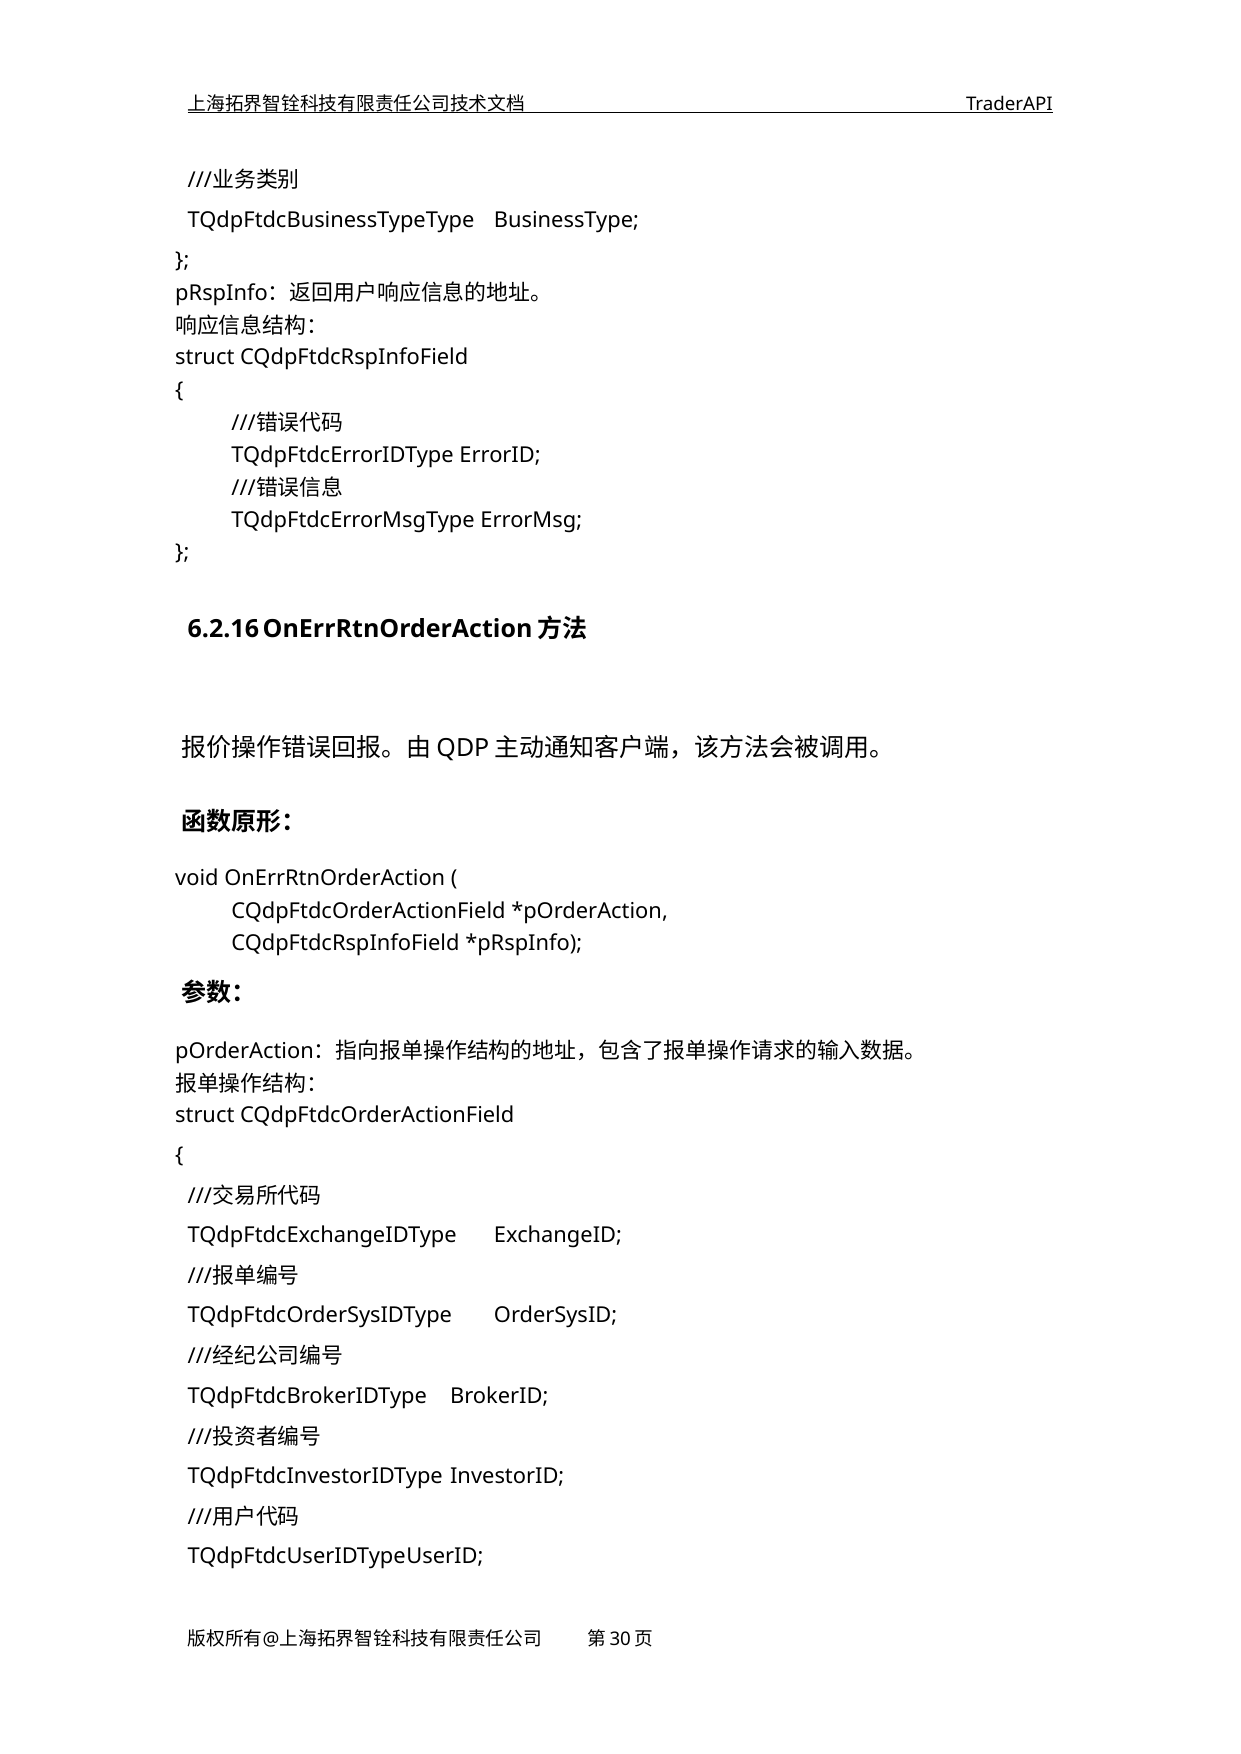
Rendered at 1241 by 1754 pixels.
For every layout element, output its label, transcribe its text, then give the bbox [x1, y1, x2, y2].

subtitle OnErrRtnOrderAction方法 [187, 594, 1053, 659]
text TQdpFtdcOrderSysIDType OrderSysID; [131, 1298, 1087, 1331]
text 响应信息结构： [131, 307, 1087, 340]
text TQdpFtdcErrorMsgType ErrorMsg; [187, 502, 1087, 535]
text ///经纪公司编号 [131, 1338, 1087, 1371]
text ///错误代码 [187, 405, 1087, 437]
text { [131, 372, 1087, 405]
text TQdpFtdcBrokerIDType BrokerID; [131, 1378, 1087, 1411]
text ///报单编号 [131, 1258, 1087, 1290]
text TQdpFtdcUserIDType UserID; [131, 1539, 1087, 1572]
text 参数： [131, 958, 1087, 1023]
text pOrderAction：指向报单操作结构的地址，包含了报单操作请求的输入数据。 [131, 1033, 1087, 1065]
text TQdpFtdcBusinessTypeType BusinessType; [131, 202, 1087, 235]
text { [131, 1137, 1087, 1170]
text ///交易所代码 [131, 1177, 1087, 1210]
text void OnErrRtnOrderAction ( [131, 861, 1087, 893]
text struct CQdpFtdcOrderActionField [131, 1098, 1087, 1130]
text }; [131, 535, 1087, 567]
text TQdpFtdcInvestorIDType InvestorID; [131, 1459, 1087, 1491]
text 报价操作错误回报。由QDP主动通知客户端，该方法会被调用。 [131, 713, 1087, 778]
text ///投资者编号 [131, 1418, 1087, 1451]
text 报单操作结构： [131, 1065, 1087, 1098]
text struct CQdpFtdcRspInfoField [131, 340, 1087, 372]
text 函数原形： [131, 787, 1087, 852]
text pRspInfo：返回用户响应信息的地址。 [131, 275, 1087, 307]
text CQdpFtdcRspInfoField *pRspInfo); [187, 926, 1087, 958]
text ///用户代码 [131, 1499, 1087, 1531]
text TQdpFtdcErrorIDType ErrorID; [187, 437, 1087, 470]
text TQdpFtdcExchangeIDType ExchangeID; [131, 1218, 1087, 1250]
text CQdpFtdcOrderActionField *pOrderAction, [187, 893, 1087, 926]
text }; [131, 242, 1087, 275]
text ///业务类别 [131, 162, 1087, 194]
text ///错误信息 [187, 470, 1087, 502]
